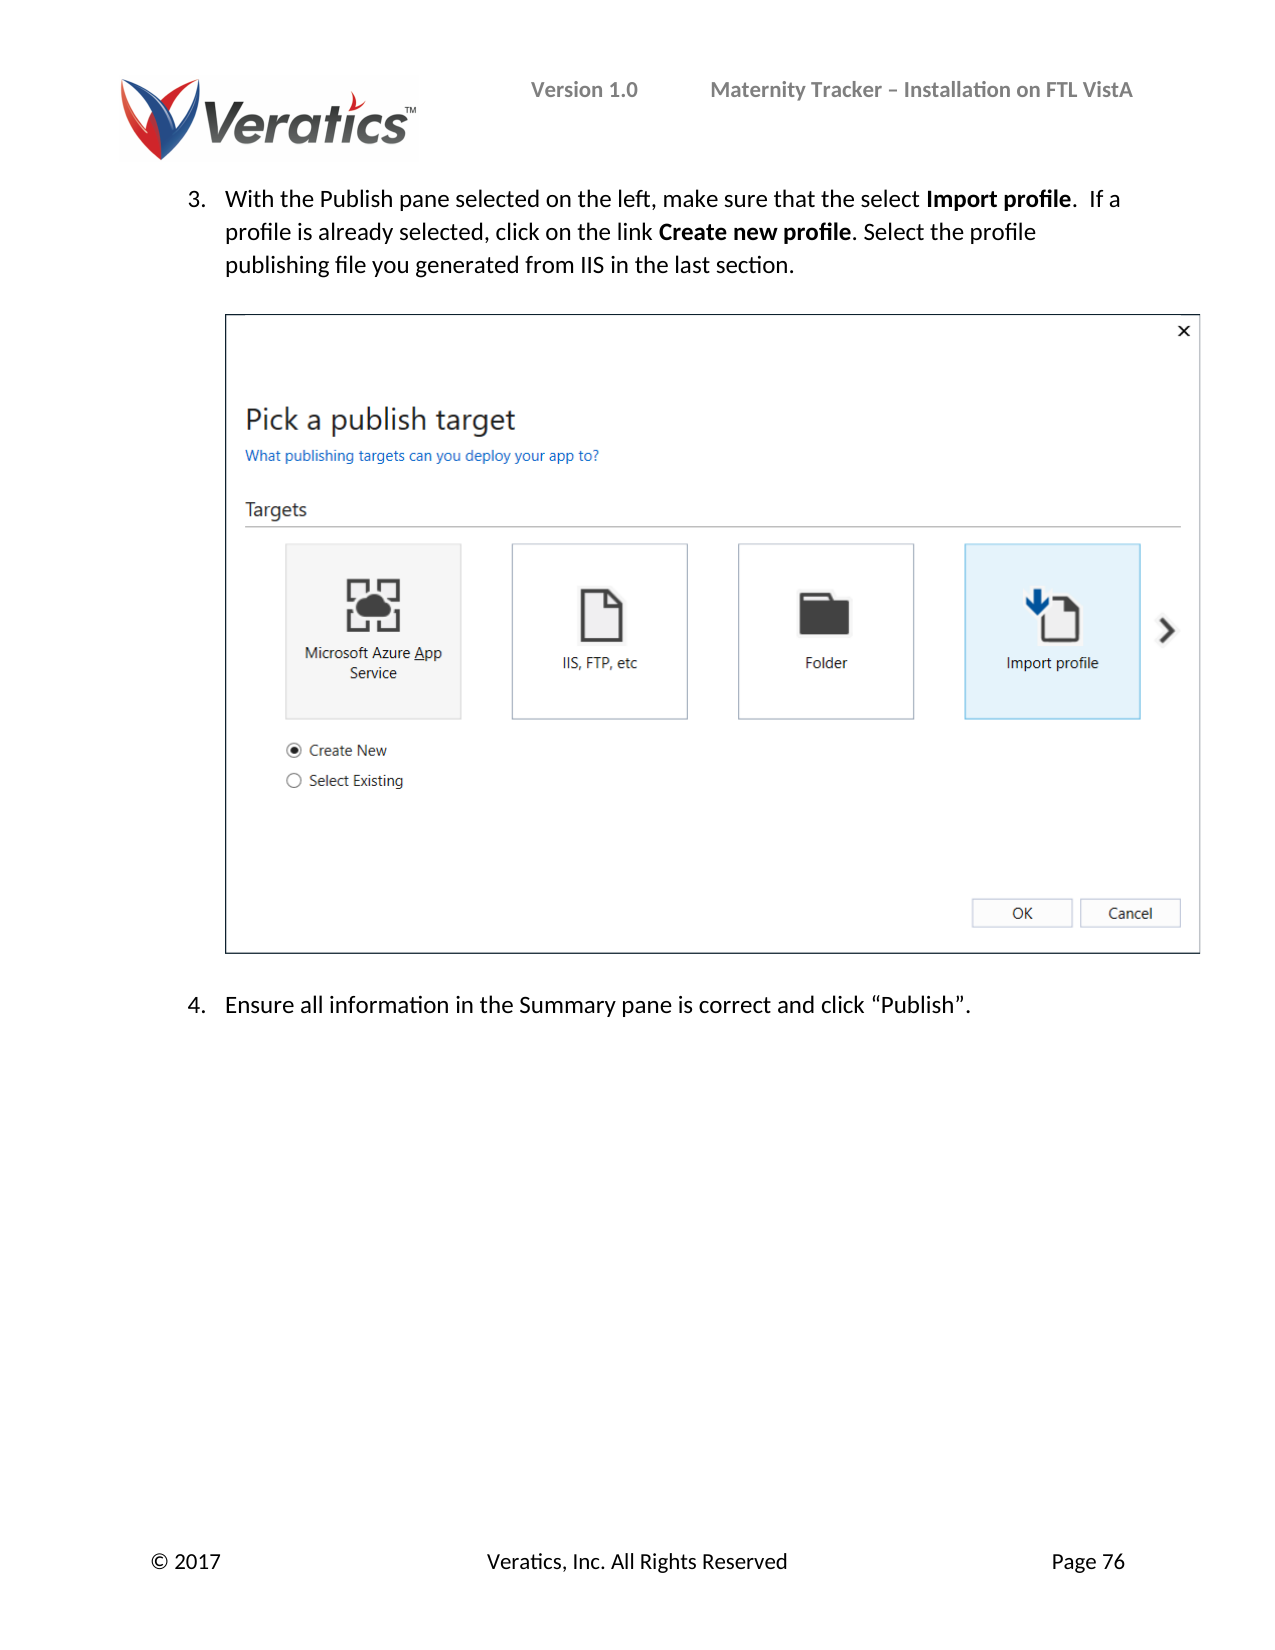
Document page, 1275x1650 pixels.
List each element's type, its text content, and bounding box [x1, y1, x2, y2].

list With the Publish pane selected on the left, make sure that the select Import profile. If a profile is already selected, click on the link Create new profile. Select the profile publishing file you generated from IIS in the last section. [187, 183, 1125, 279]
picture [225, 314, 1200, 954]
picture [118, 75, 419, 162]
list Ensure all information in the Summary pane is correct and click “Publish”. [187, 989, 1125, 1019]
